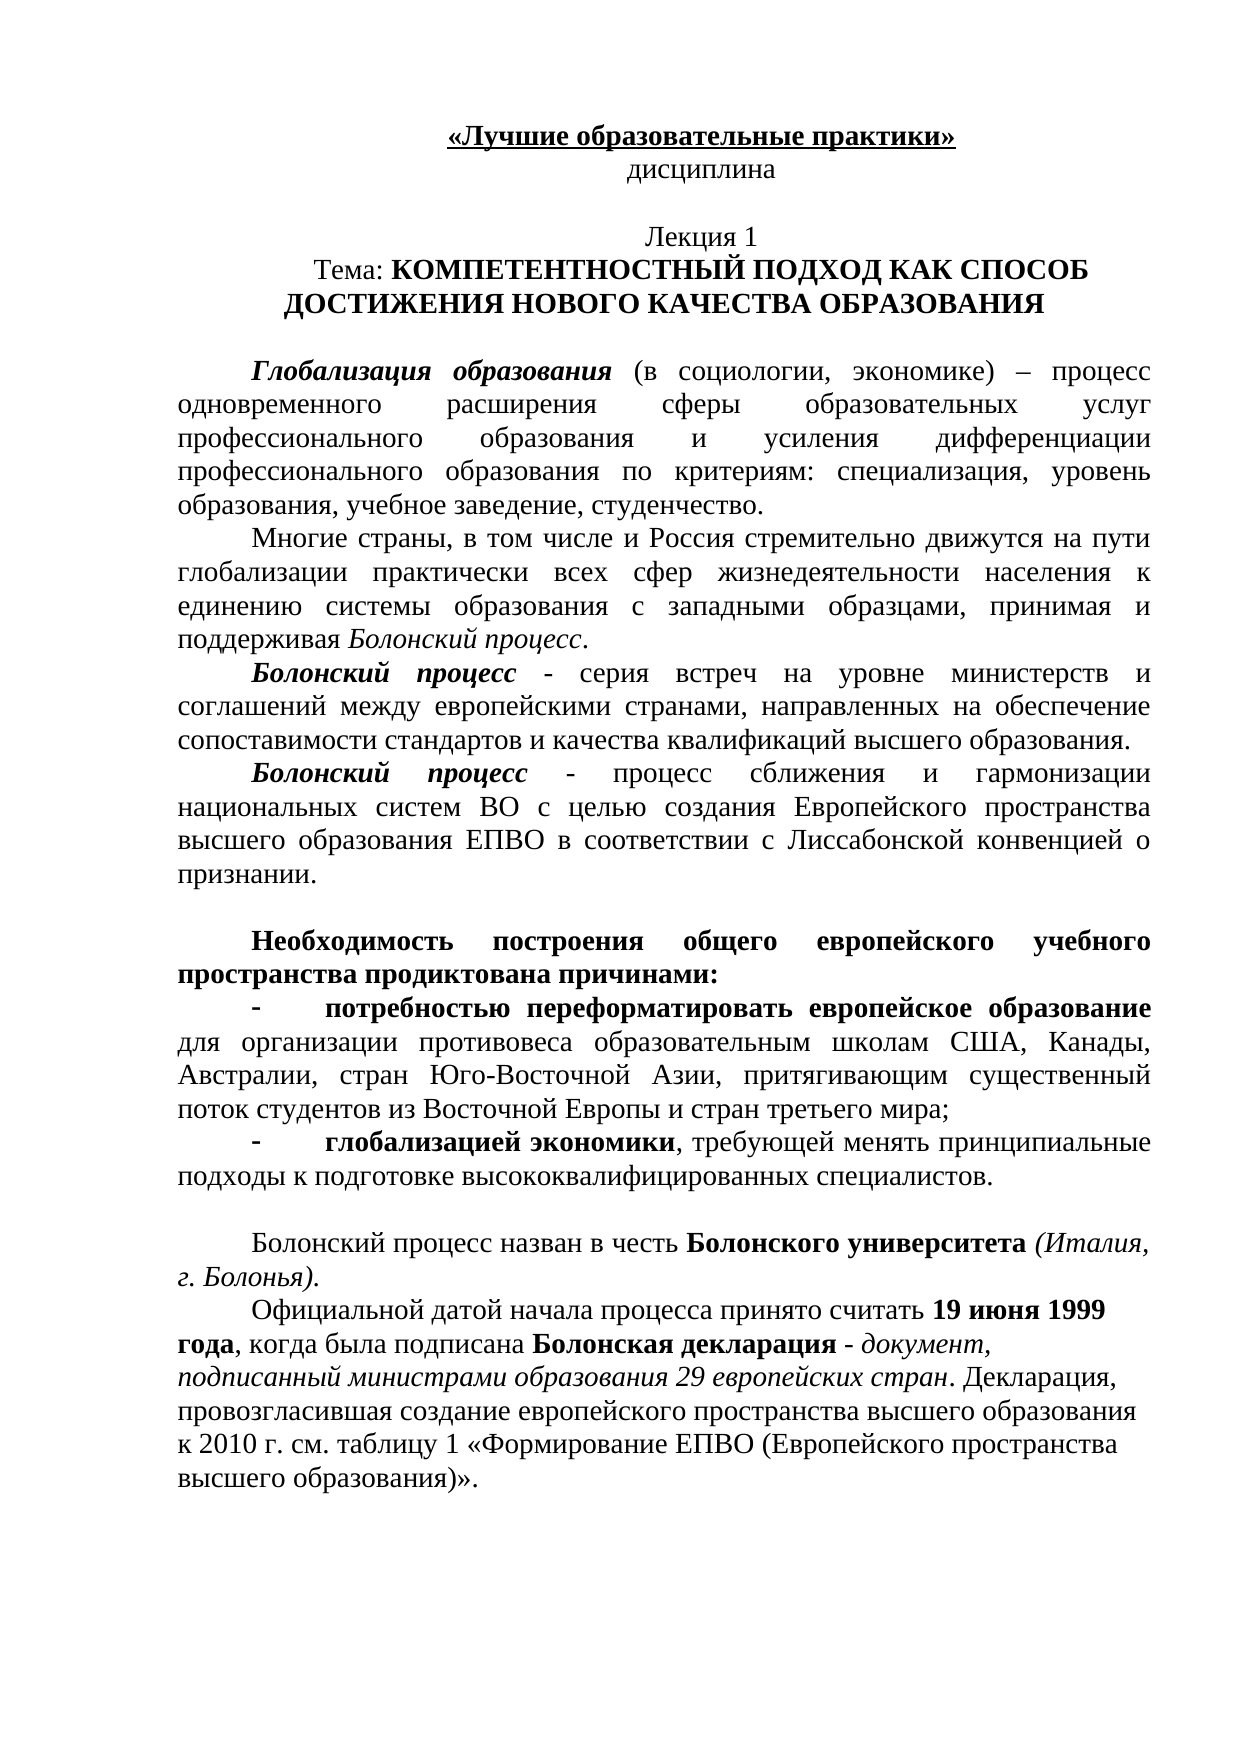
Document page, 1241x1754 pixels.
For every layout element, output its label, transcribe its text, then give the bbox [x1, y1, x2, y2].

text Болонский процесс назван в честь Болонского университета (Италия, г. Болонья). [177, 1225, 1152, 1292]
text Многие страны, в том числе и Россия стремительно движутся на пути глобализации практически всех сфер жизнедеятельности населения к единению системы образования с западными образцами, принимая и поддерживая Болонский процесс. [177, 521, 1152, 655]
text дисциплина [177, 152, 1152, 185]
list потребностью переформатировать европейское образование для организации противовеса образовательным школам США, Канады, Австралии, стран Юго-Восточной Азии, притягивающим существенный поток студентов из Восточной Европы и стран третьего мира; [177, 990, 1152, 1124]
text «Лучшие образовательные практики» [177, 118, 1152, 152]
list глобализацией экономики, требующей менять принципиальные подходы к подготовке высококвалифицированных специалистов. [177, 1124, 1152, 1192]
text Тема: КОМПЕТЕНТНОСТНЫЙ ПОДХОД КАК СПОСОБ ДОСТИЖЕНИЯ НОВОГО КАЧЕСТВА ОБРАЗОВАНИЯ [177, 252, 1152, 319]
text Болонский процесс - серия встреч на уровне министерств и соглашений между европейскими странами, направленных на обеспечение сопоставимости стандартов и качества квалификаций высшего образования. [177, 655, 1152, 755]
text Болонский процесс - процесс сближения и гармонизации национальных систем ВО с целью создания Европейского пространства высшего образования ЕПВО в соответствии с Лиссабонской конвенцией о признании. [177, 755, 1152, 889]
text Лекция 1 [177, 219, 1152, 252]
text Глобализация образования (в социологии, экономике) – процесс одновременного расширения сферы образовательных услуг профессионального образования и усиления дифференциации профессионального образования по критериям: специализация, уровень образования, учебное заведение, студенчество. [177, 353, 1152, 521]
text Необходимость построения общего европейского учебного пространства продиктована причинами: [177, 923, 1152, 990]
text Официальной датой начала процесса принято считать 19 июня 1999 года, когда была подписана Болонская декларация - документ, подписанный министрами образования 29 европейских стран. Декларация, провозгласившая создание европейского пространства высшего образования к 2010 г. см. таблицу 1 «Формирование ЕПВО (Европейского пространства высшего образования)». [177, 1292, 1152, 1493]
